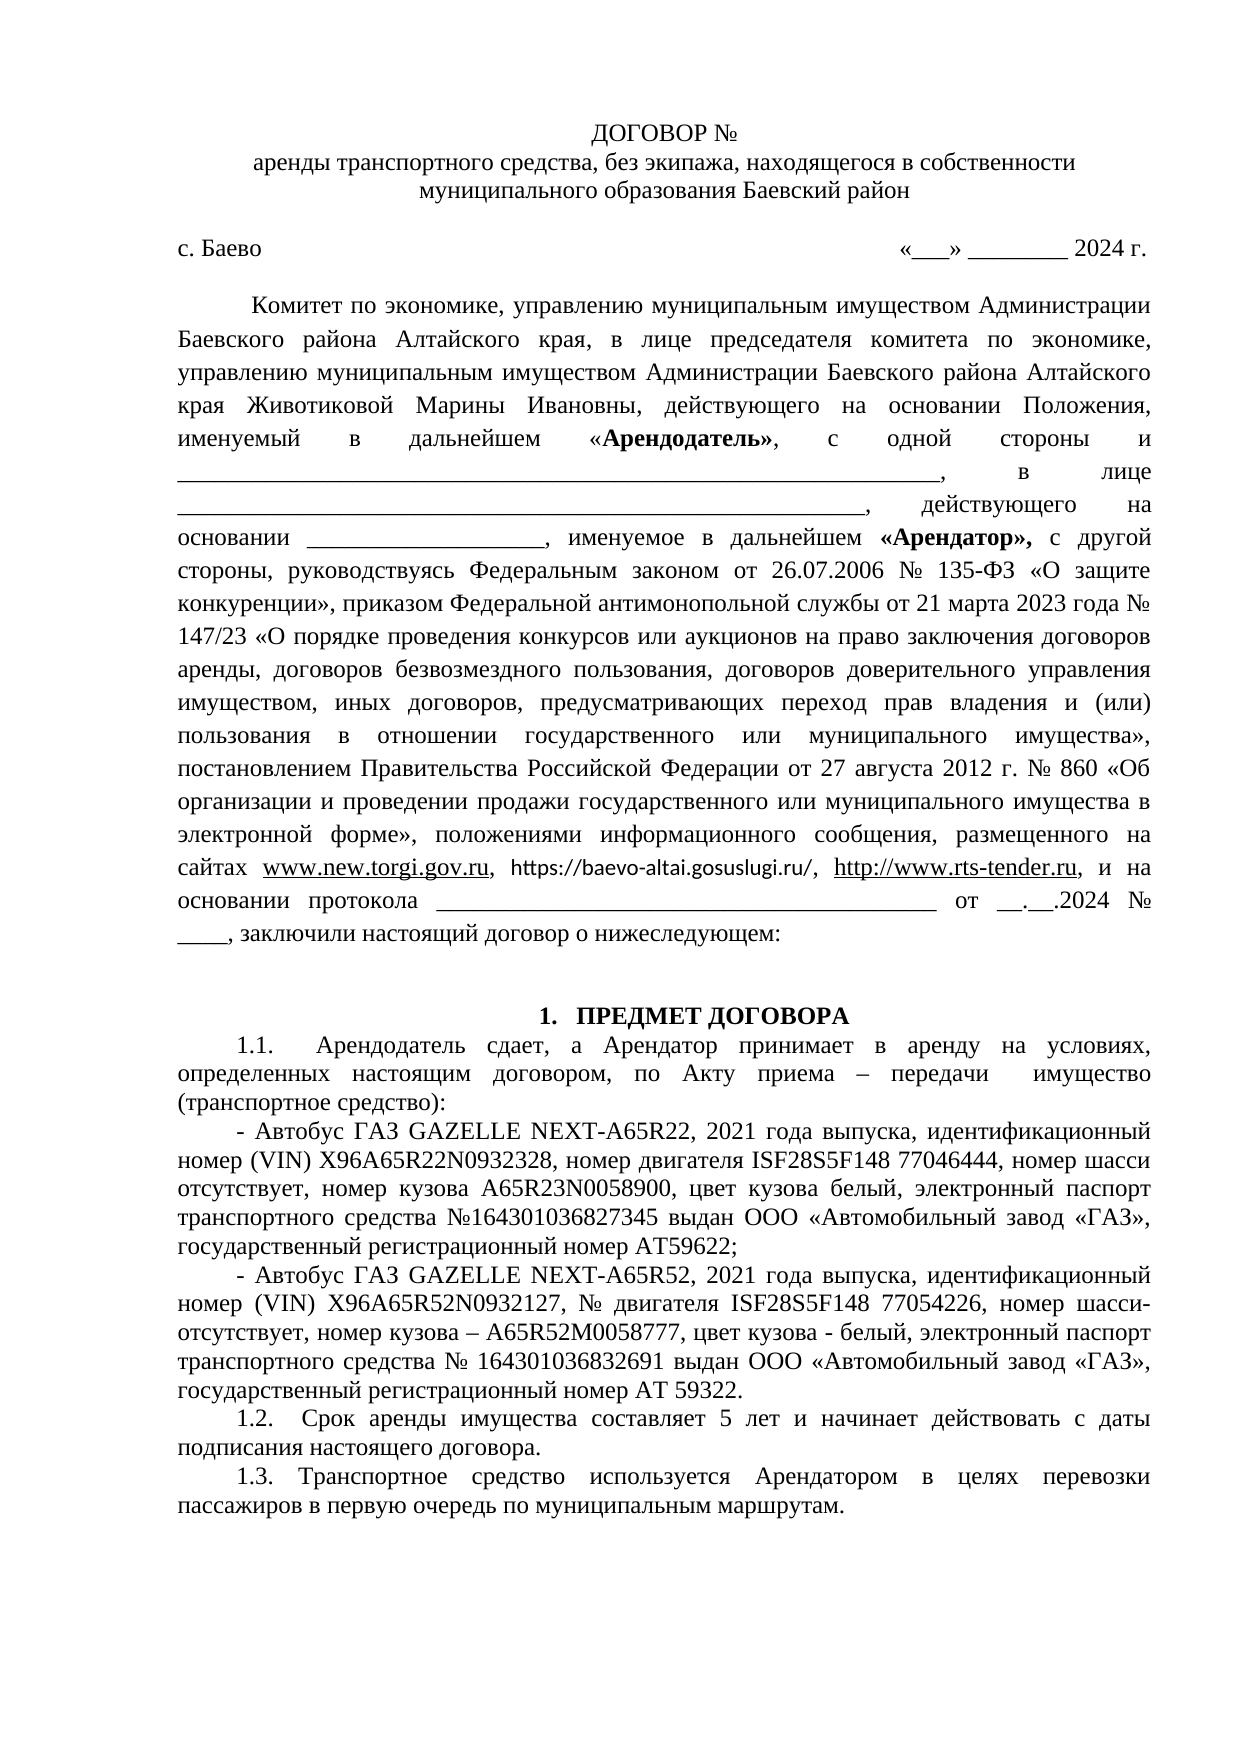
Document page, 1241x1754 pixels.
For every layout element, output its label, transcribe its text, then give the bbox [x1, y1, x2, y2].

text - Автобус ГАЗ GAZELLE NEXT-А65R52, 2021 года выпуска, идентификационный номер (VIN) X96A65R52N0932127, № двигателя ISF28S5F148 77054226, номер шасси- отсутствует, номер кузова – A65R52M0058777, цвет кузова - белый, электронный паспорт транспортного средства № 164301036832691 выдан ООО «Автомобильный завод «ГАЗ», государственный регистрационный номер АТ 59322. [177, 1260, 1152, 1403]
text аренды транспортного средства, без экипажа, находящегося в собственности муниципального образования Баевский район [177, 147, 1152, 204]
text ДОГОВОР № [177, 118, 1152, 147]
text 1.2. Срок аренды имущества составляет 5 лет и начинает действовать с даты подписания настоящего договора. [177, 1403, 1152, 1461]
text - Автобус ГАЗ GAZELLE NEXT-А65R22, 2021 года выпуска, идентификационный номер (VIN) X96A65R22N0932328, номер двигателя ISF28S5F148 77046444, номер шасси отсутствует, номер кузова A65R23N0058900, цвет кузова белый, электронный паспорт транспортного средства №164301036827345 выдан ООО «Автомобильный завод «ГАЗ», государственный регистрационный номер АТ59622; [177, 1116, 1152, 1260]
list ПРЕДМЕТ ДОГОВОРА [236, 1001, 1152, 1030]
text 1.3. Транспортное средство используется Арендатором в целях перевозки пассажиров в первую очередь по муниципальным маршрутам. [177, 1461, 1152, 1518]
text c. Баево «___» ________ 2024 г. [177, 233, 1152, 262]
text 1.1. Арендодатель сдает, а Арендатор принимает в аренду на условиях, определенных настоящим договором, по Акту приема – передачи имущество (транспортное средство): [177, 1030, 1152, 1116]
text Комитет по экономике, управлению муниципальным имуществом Администрации Баевского района Алтайского края, в лице председателя комитета по экономике, управлению муниципальным имуществом Администрации Баевского района Алтайского края Животиковой Марины Ивановны, действующего на основании Положения, именуемый в дальнейшем «Арендодатель», с одной стороны и _____________________________________________________________, в лице _______________________________________________________, действующего на основании ___________________, именуемое в дальнейшем «Арендатор», с другой стороны, руководствуясь Федеральным законом от 26.07.2006 № 135-ФЗ «О защите конкуренции», приказом Федеральной антимонопольной службы от 21 марта 2023 года № 147/23 «О порядке проведения конкурсов или аукционов на право заключения договоров аренды, договоров безвозмездного пользования, договоров доверительного управления имуществом, иных договоров, предусматривающих переход прав владения и (или) пользования в отношении государственного или муниципального имущества», постановлением Правительства Российской Федерации от 27 августа 2012 г. № 860 «Об организации и проведении продажи государственного или муниципального имущества в электронной форме», положениями информационного сообщения, размещенного на сайтах www.new.torgi.gov.ru, https://baevo-altai.gosuslugi.ru/, http://www.rts-tender.ru, и на основании протокола ________________________________________ от __.__.2024 № ____, заключили настоящий договор о нижеследующем: [177, 291, 1152, 947]
